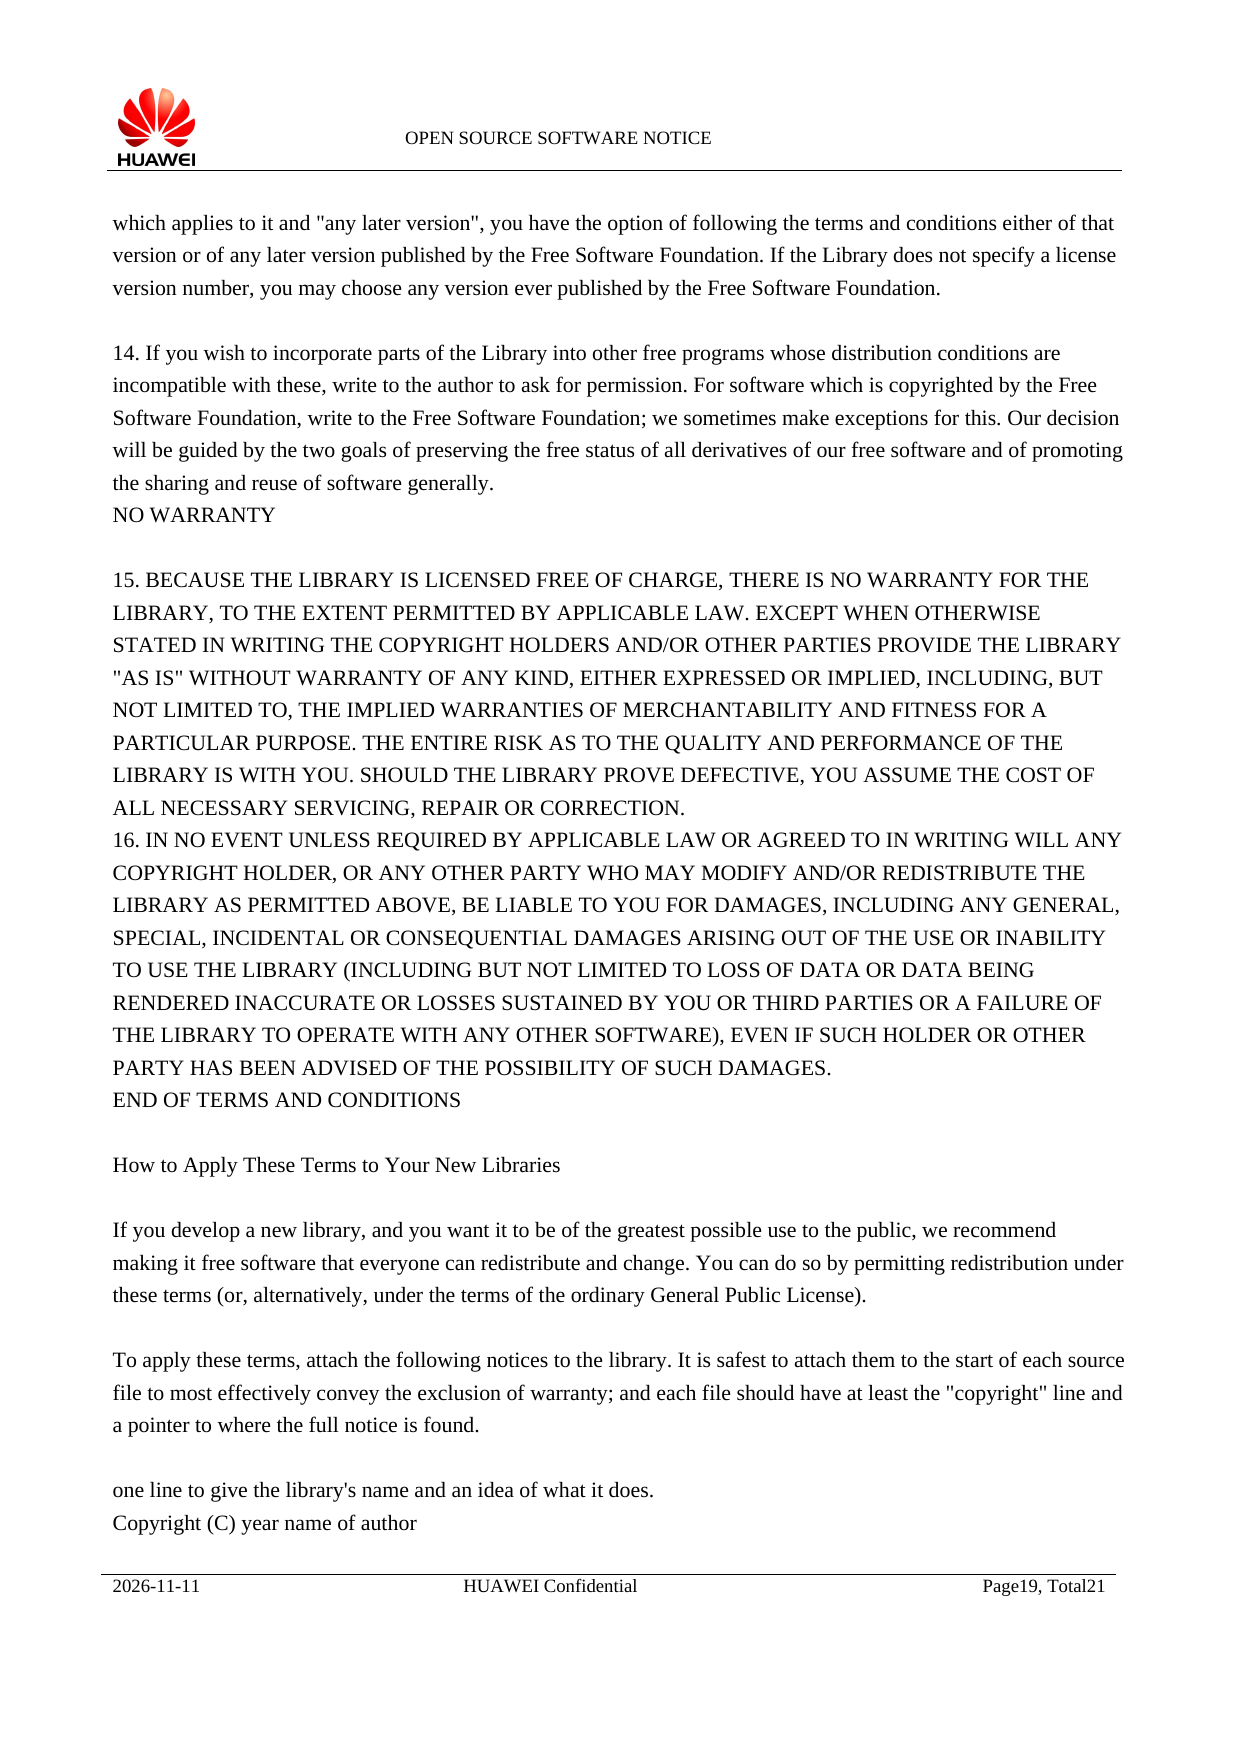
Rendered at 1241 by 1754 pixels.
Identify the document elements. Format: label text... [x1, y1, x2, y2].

picture [118, 88, 195, 166]
